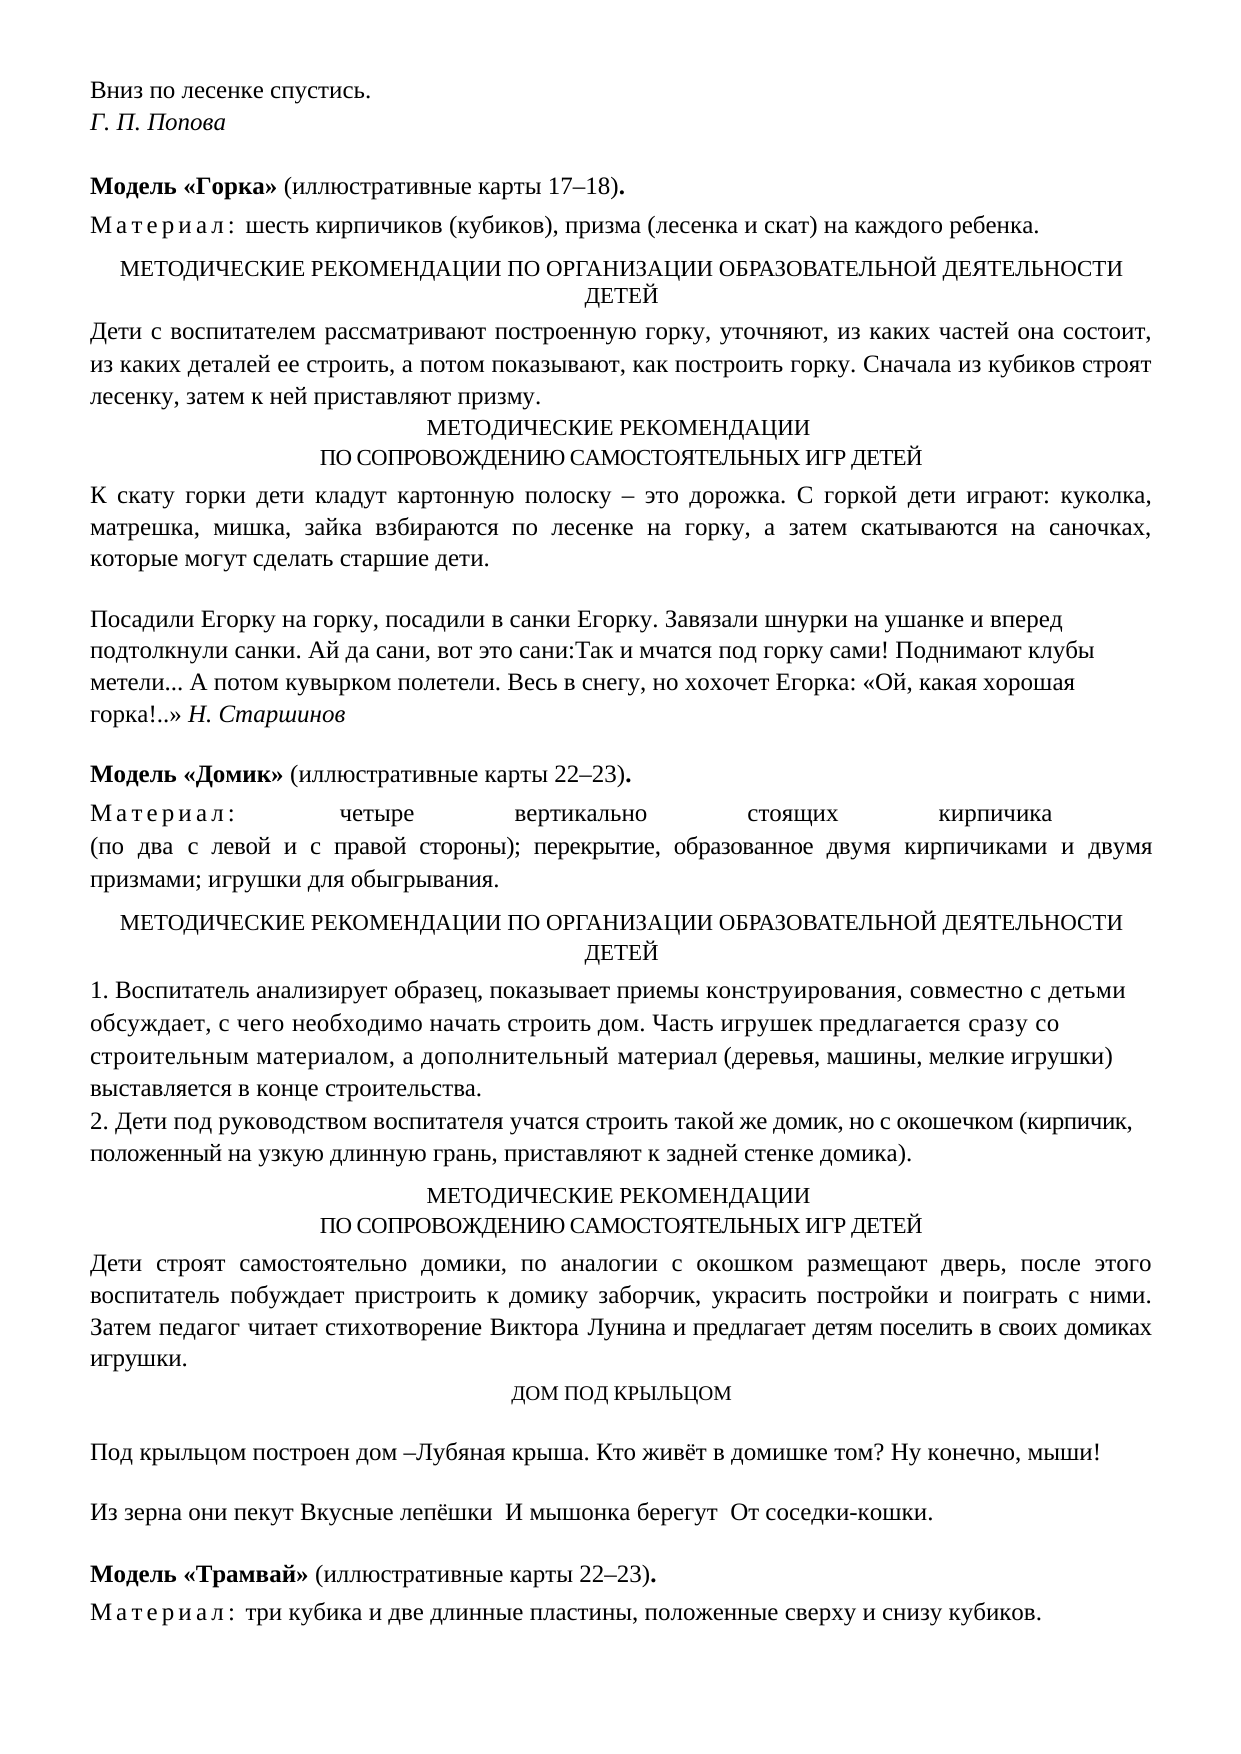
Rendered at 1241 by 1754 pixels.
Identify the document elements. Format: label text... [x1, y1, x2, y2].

text Материал: шесть кирпичиков (кубиков), призма (лесенка и скат) на каждого ребенка. [90, 210, 1153, 239]
text 1. Воспитатель анализирует образец, показывает приемы конструирования, совместно с детьми обсуждает, с чего необходимо начать строить дом. Часть игрушек предлагается сразу со строительным материалом, а дополнительный материал (деревья, машины, мелкие игрушки) выставляется в конце строительства. [90, 975, 1153, 1102]
text Модель «Трамвай» (иллюстративные карты 22–23). [90, 1559, 1153, 1587]
text 2. Дети под руководством воспитателя учатся строить такой же домик, но с окошечком (кирпичик, положенный на узкую длинную грань, приставляют к задней стенке домика). [90, 1106, 1153, 1166]
text ДОМ ПОД КРЫЛЬЦОМ [90, 1381, 1153, 1405]
text Модель «Домик» (иллюстративные карты 22–23). [90, 759, 1153, 788]
text Вниз по лесенке спустись. [90, 75, 1153, 104]
text Посадили Егорку на горку, посадили в санки Егорку. Завязали шнурки на ушанке и вперед подтолкнули санки. Ай да сани, вот это сани:Так и мчатся под горку сами! Поднимают клубы метели... А потом кувырком полетели. Весь в снегу, но хохочет Егорка: «Ой, какая хорошая горка!..» Н. Старшинов [90, 604, 1153, 727]
text Материал: четыре вертикально стоящих кирпичика (по два с левой и с правой стороны); перекрытие, образованное двумя кирпичиками и двумя призмами; игрушки для обыгрывания. [90, 798, 1153, 893]
text МЕТОДИЧЕСКИЕ РЕКОМЕНДАЦИИ ПО СОПРОВОЖДЕНИЮ САМОСТОЯТЕЛЬНЫХ ИГР ДЕТЕЙ [90, 413, 1153, 470]
text Дети с воспитателем рассматривают построенную горку, уточняют, из каких частей она состоит, из каких деталей ее строить, а потом показывают, как построить горку. Сначала из кубиков строят лесенку, затем к ней приставляют призму. [90, 316, 1153, 410]
text Модель «Горка» (иллюстративные карты 17–18). [90, 171, 1153, 200]
text МЕТОДИЧЕСКИЕ РЕКОМЕНДАЦИИ ПО СОПРОВОЖДЕНИЮ САМОСТОЯТЕЛЬНЫХ ИГР ДЕТЕЙ [90, 1182, 1153, 1238]
text К скату горки дети кладут картонную полоску – это дорожка. С горкой дети играют: куколка, матрешка, мишка, зайка взбираются по лесенке на горку, а затем скатываются на саночках, которые могут сделать старшие дети. [90, 480, 1153, 572]
text Дети строят самостоятельно домики, по аналогии с окошком размещают дверь, после этого воспитатель побуждает пристроить к домику заборчик, украсить постройки и поиграть с ними. Затем педагог читает стихотворение Виктора Лунина и предлагает детям поселить в своих домиках игрушки. [90, 1248, 1153, 1372]
text Г. П. Попова [90, 107, 1153, 135]
text Под крыльцом построен дом –Лубяная крыша. Кто живёт в домишке том? Ну конечно, мыши! [90, 1437, 1153, 1465]
text МЕТОДИЧЕСКИЕ РЕКОМЕНДАЦИИ ПО ОРГАНИЗАЦИИ ОБРАЗОВАТЕЛЬНОЙ ДЕЯТЕЛЬНОСТИ ДЕТЕЙ [90, 909, 1153, 965]
text МЕТОДИЧЕСКИЕ РЕКОМЕНДАЦИИ ПО ОРГАНИЗАЦИИ ОБРАЗОВАТЕЛЬНОЙ ДЕЯТЕЛЬНОСТИ ДЕТЕЙ [90, 255, 1153, 309]
text Материал: три кубика и две длинные пластины, положенные сверху и снизу кубиков. [90, 1597, 1153, 1626]
text Из зерна они пекут Вкусные лепёшки И мышонка берегут От соседки-кошки. [90, 1497, 1153, 1526]
